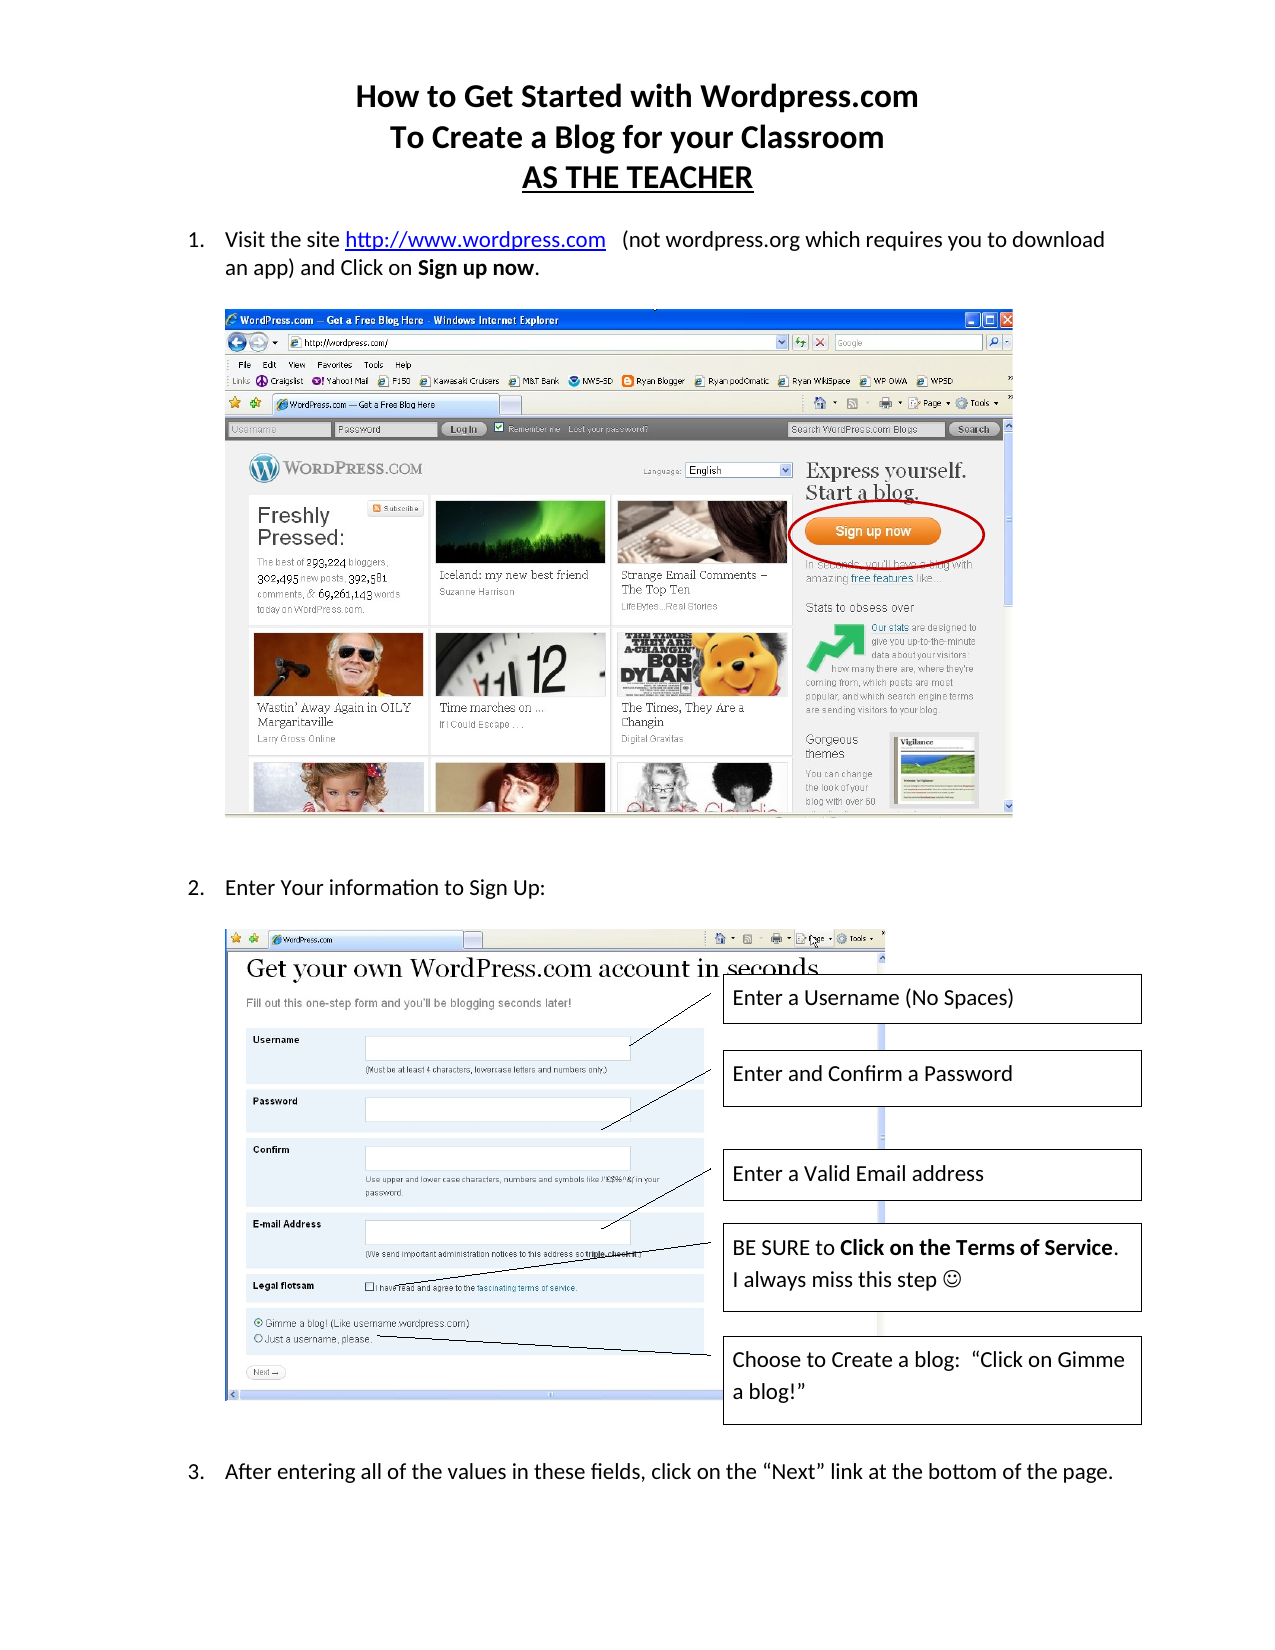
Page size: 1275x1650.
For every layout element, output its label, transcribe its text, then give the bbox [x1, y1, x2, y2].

text AS THE TEACHER [150, 156, 1125, 197]
text How to Get Started with Wordpress.com [150, 75, 1125, 116]
text To Create a Blog for your Classroom [150, 116, 1125, 156]
list After entering all of the values in these fields, click on the “Next” link at the bottom of the page. [187, 1457, 1125, 1485]
picture [225, 309, 1013, 818]
picture [225, 929, 886, 1401]
